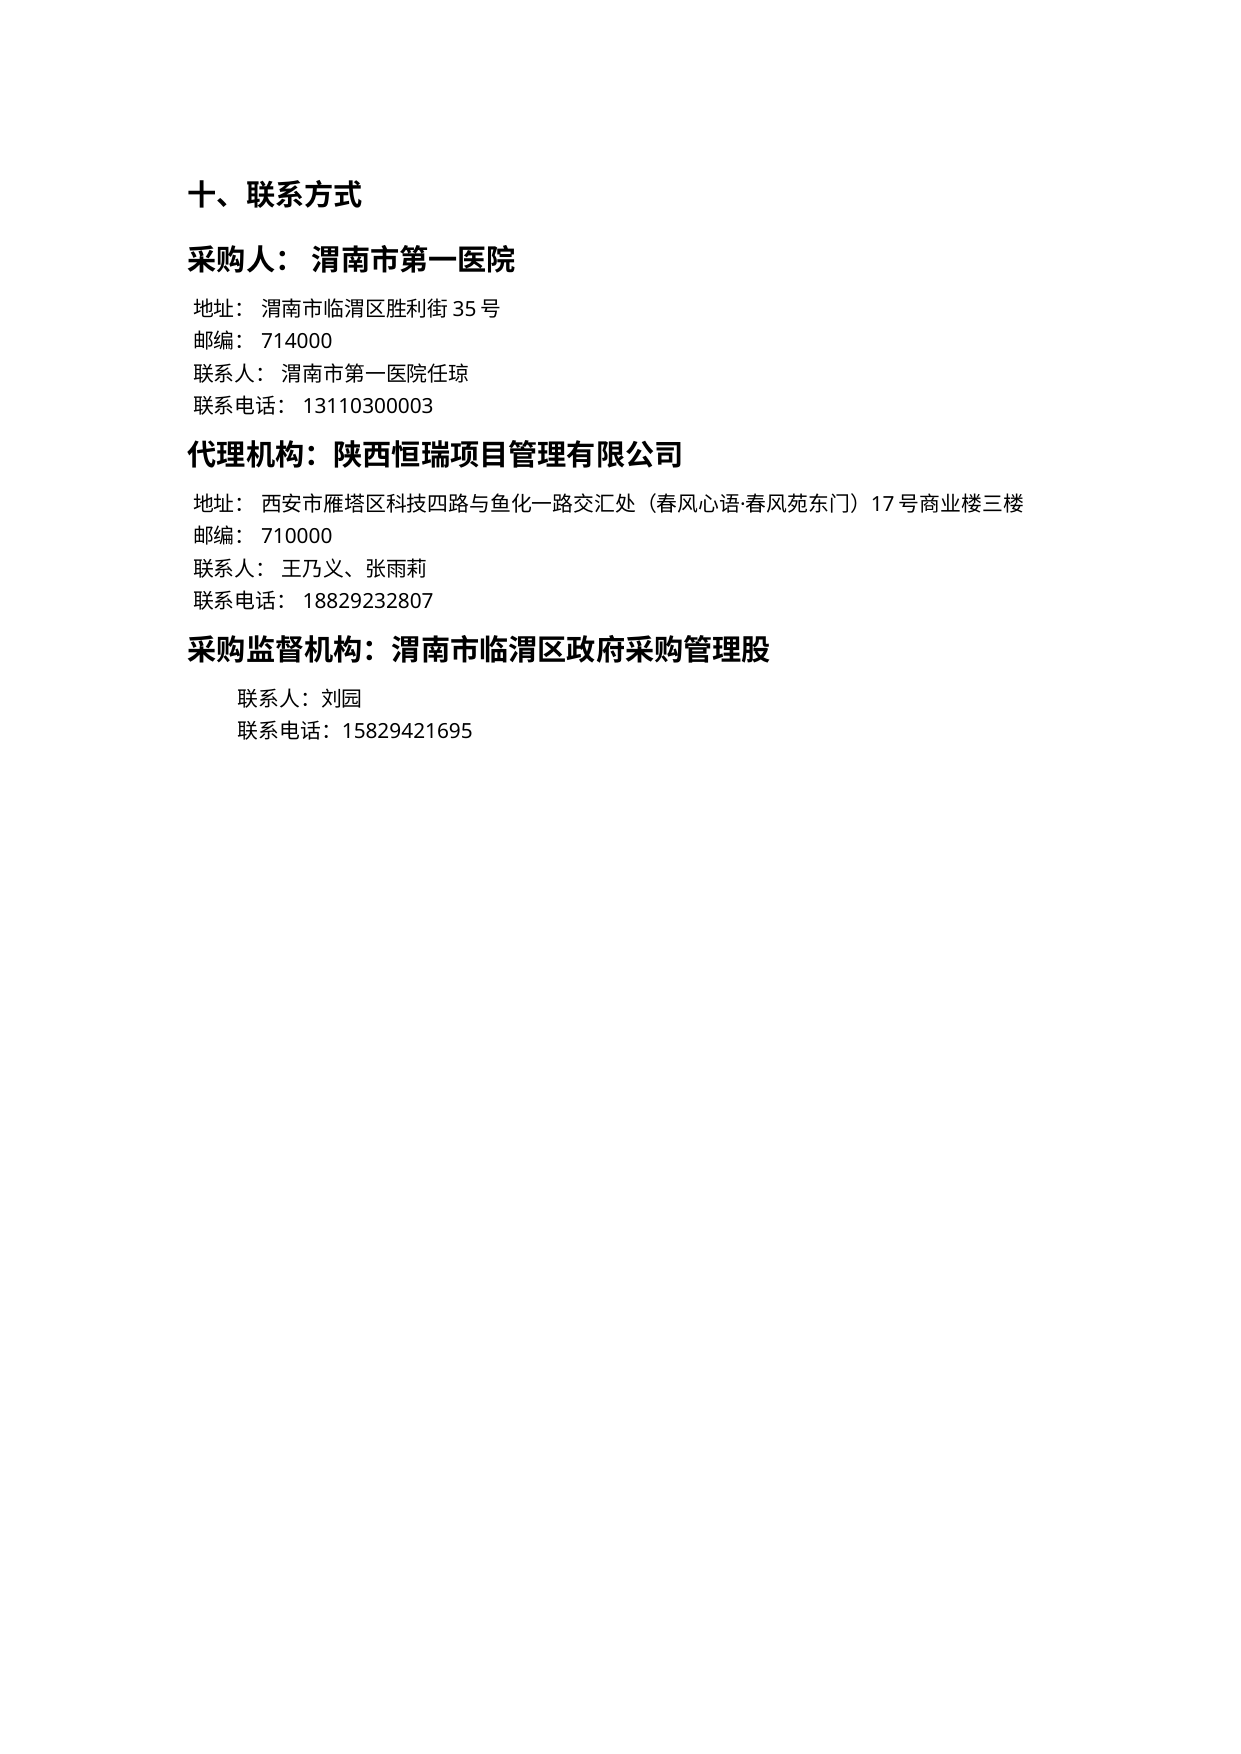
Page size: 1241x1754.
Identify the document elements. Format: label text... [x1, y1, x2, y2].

text 邮编： 714000 [187, 324, 1053, 357]
text 联系人：刘园 [187, 682, 1053, 714]
text 地址： 渭南市临渭区胜利街35号 [187, 292, 1053, 324]
text 采购人： 渭南市第一医院 [187, 227, 1053, 292]
text 联系电话： 13110300003 [187, 389, 1053, 422]
text 十、联系方式 [187, 162, 1053, 227]
text 地址： 西安市雁塔区科技四路与鱼化一路交汇处（春风心语·春风苑东门）17号商业楼三楼 [187, 487, 1053, 519]
text 邮编： 710000 [187, 519, 1053, 552]
text 联系人： 王乃义、张雨莉 [187, 552, 1053, 584]
text 联系人： 渭南市第一医院任琼 [187, 357, 1053, 389]
text 联系电话： 18829232807 [187, 584, 1053, 617]
text 联系电话：15829421695 [187, 714, 1053, 747]
text 采购监督机构：渭南市临渭区政府采购管理股 [187, 617, 1053, 682]
text 代理机构：陕西恒瑞项目管理有限公司 [187, 422, 1053, 487]
